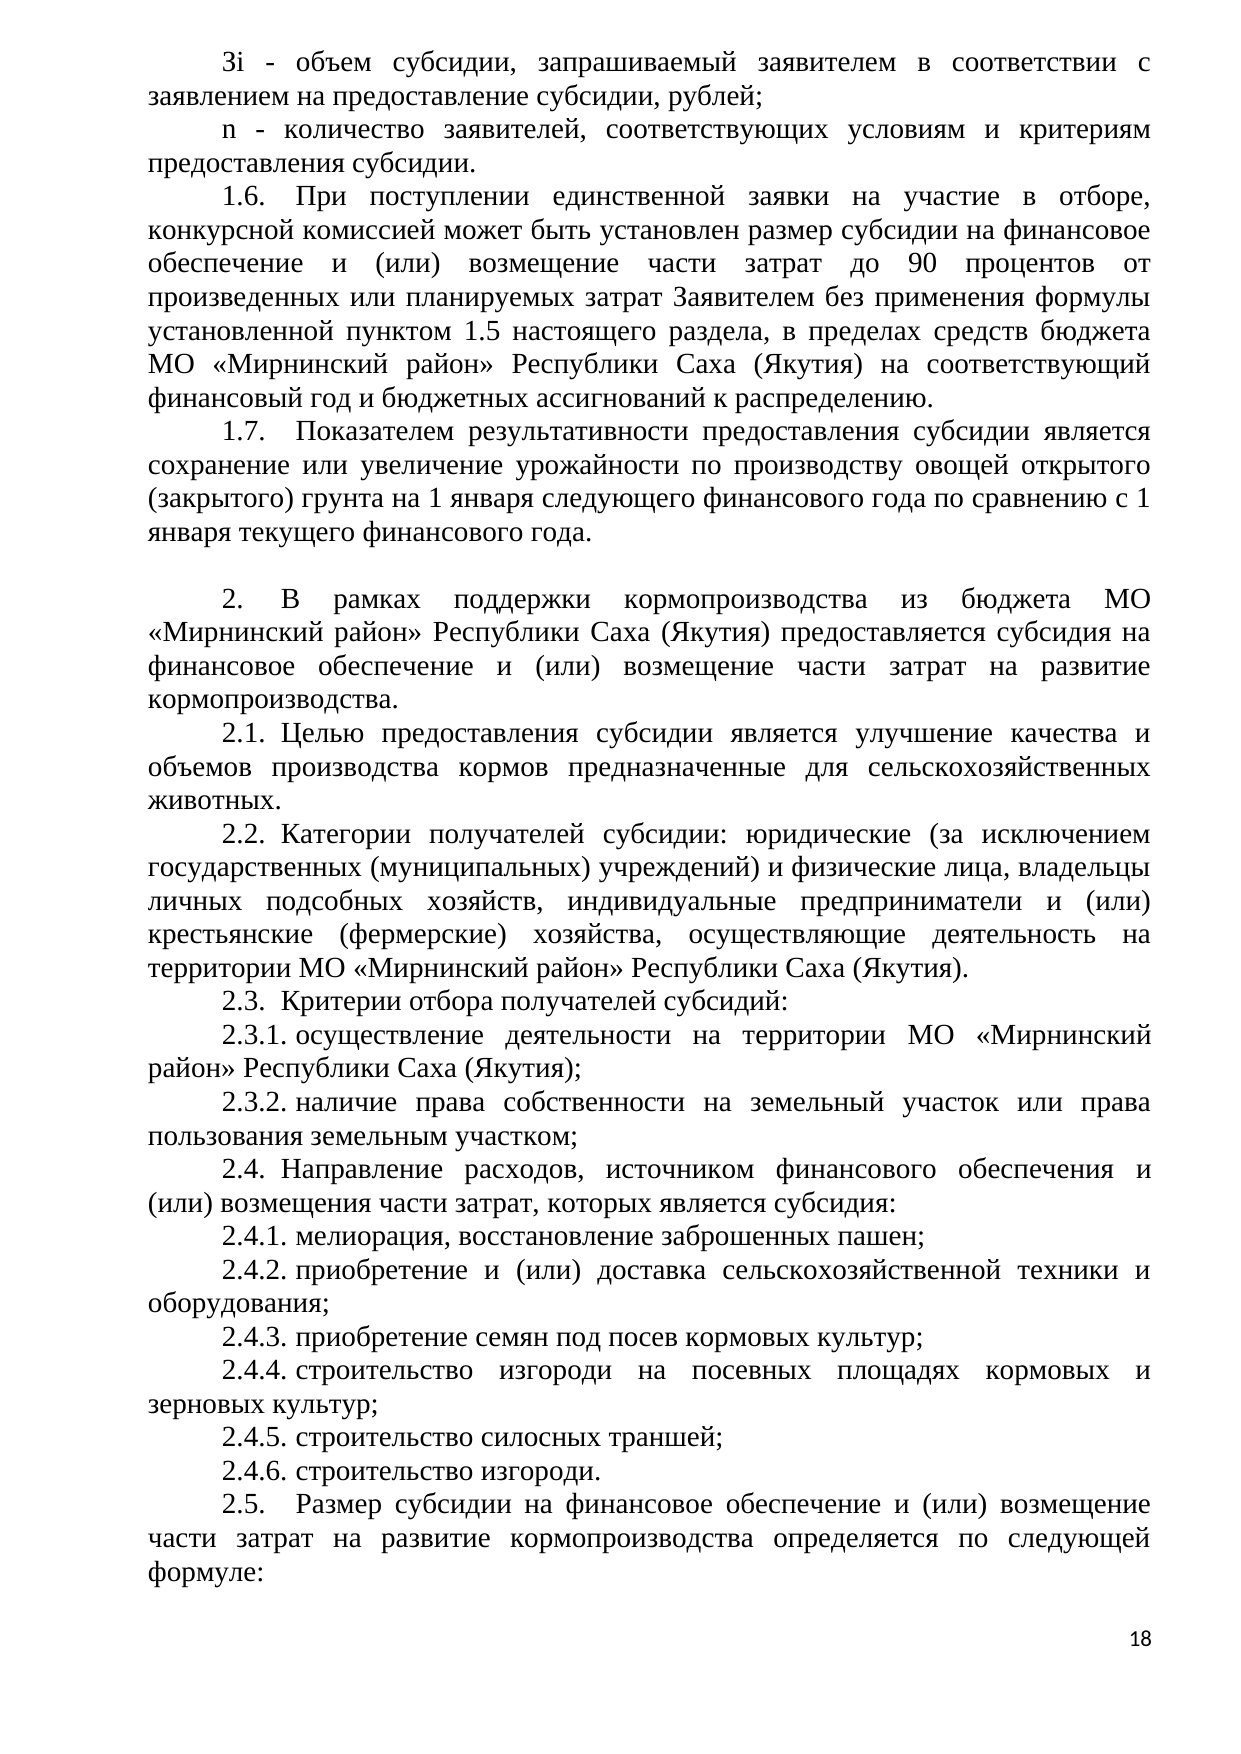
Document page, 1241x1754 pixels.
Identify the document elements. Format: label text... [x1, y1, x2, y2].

list Категории получателей субсидии: юридические (за исключением государственных (муниципальных) учреждений) и физические лица, владельцы личных подсобных хозяйств, индивидуальные предприниматели и (или) крестьянские (фермерские) хозяйства, осуществляющие деятельность на территории МО «Мирнинский район» Республики Саха (Якутия). [148, 816, 1152, 983]
list n - количество заявителей, соответствующих условиям и критериям предоставления субсидии. [148, 111, 1152, 178]
list наличие права собственности на земельный участок или права пользования земельным участком; [148, 1084, 1152, 1151]
text Зi - объем субсидии, запрашиваемый заявителем в соответствии с заявлением на предоставление субсидии, рублей; [148, 44, 1152, 111]
list При поступлении единственной заявки на участие в отборе, конкурсной комиссией может быть установлен размер субсидии на финансовое обеспечение и (или) возмещение части затрат до 90 процентов от произведенных или планируемых затрат Заявителем без применения формулы установленной пунктом 1.5 настоящего раздела, в пределах средств бюджета МО «Мирнинский район» Республики Саха (Якутия) на соответствующий финансовый год и бюджетных ассигнований к распределению. [148, 178, 1152, 413]
list Показателем результативности предоставления субсидии является сохранение или увеличение урожайности по производству овощей открытого (закрытого) грунта на 1 января следующего финансового года по сравнению с 1 января текущего финансового года. [148, 413, 1152, 547]
list строительство изгороди. [148, 1453, 1152, 1487]
list строительство силосных траншей; [148, 1419, 1152, 1453]
list строительство изгороди на посевных площадях кормовых и зерновых культур; [148, 1352, 1152, 1419]
list осуществление деятельности на территории МО «Мирнинский район» Республики Саха (Якутия); [148, 1017, 1152, 1084]
list Направление расходов, источником финансового обеспечения и (или) возмещения части затрат, которых является субсидия: [148, 1151, 1152, 1218]
list Размер субсидии на финансовое обеспечение и (или) возмещение части затрат на развитие кормопроизводства определяется по следующей формуле: [148, 1487, 1152, 1587]
list Критерии отбора получателей субсидий: [148, 983, 1152, 1017]
list В рамках поддержки кормопроизводства из бюджета МО «Мирнинский район» Республики Саха (Якутия) предоставляется субсидия на финансовое обеспечение и (или) возмещение части затрат на развитие кормопроизводства. [148, 581, 1152, 715]
list Целью предоставления субсидии является улучшение качества и объемов производства кормов предназначенные для сельскохозяйственных животных. [148, 715, 1152, 816]
list мелиорация, восстановление заброшенных пашен; [148, 1218, 1152, 1252]
list приобретение и (или) доставка сельскохозяйственной техники и оборудования; [148, 1252, 1152, 1319]
list приобретение семян под посев кормовых культур; [148, 1319, 1152, 1352]
